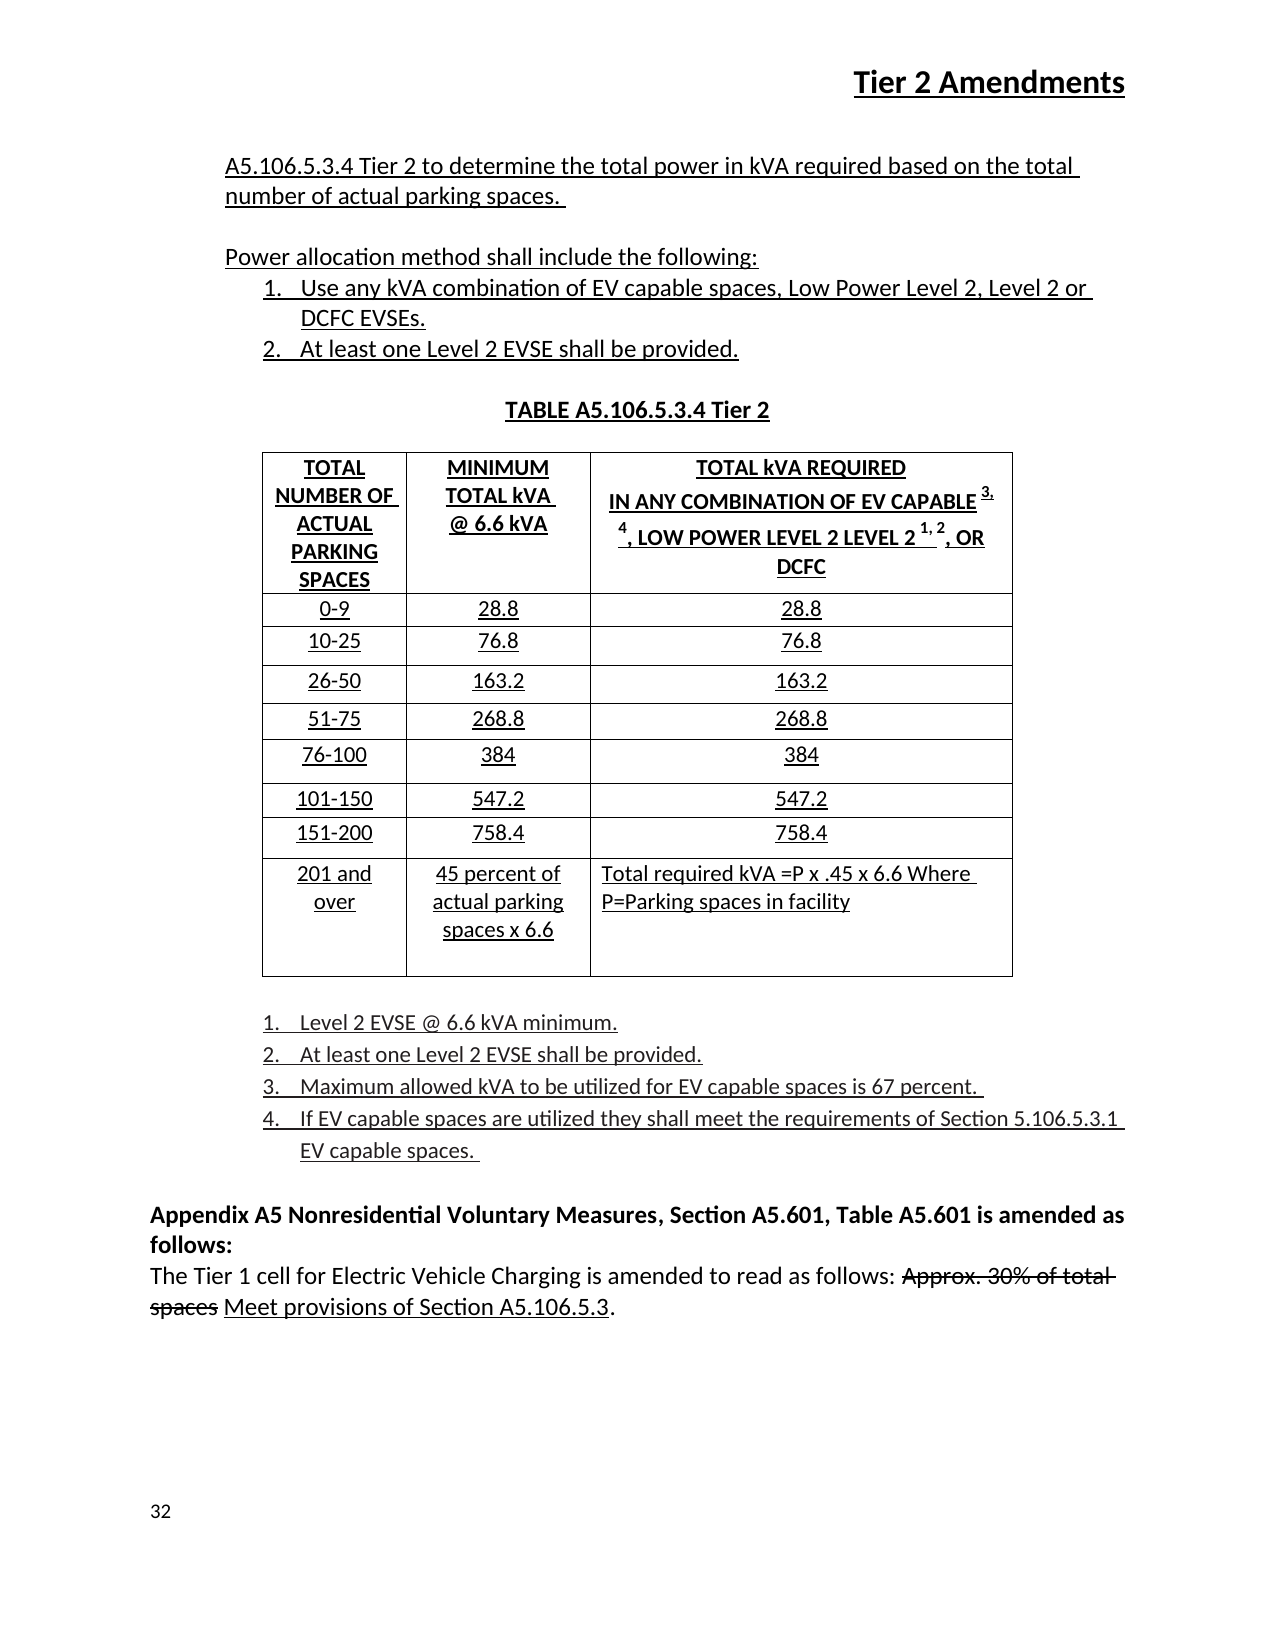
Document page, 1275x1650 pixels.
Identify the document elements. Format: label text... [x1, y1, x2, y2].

text TABLE A5.106.5.3.4 Tier 2 [150, 394, 1125, 425]
table_cell 0-9 [263, 594, 406, 626]
text Appendix A5 Nonresidential Voluntary Measures, Section A5.601, Table A5.601 is amended as follows: [150, 1199, 1125, 1260]
table_cell 758.4 [407, 818, 590, 858]
table_cell 76.8 [591, 627, 1012, 665]
text 4. If EV capable spaces are utilized they shall meet the requirements of Section 5.106.5.3.1 EV capable spaces. [262, 1104, 1125, 1128]
table_cell 28.8 [407, 594, 590, 626]
table_cell 10-25 [263, 627, 406, 665]
text 3. Maximum allowed kVA to be utilized for EV capable spaces is 67 percent. [262, 1072, 1125, 1100]
table_cell 163.2 [407, 666, 590, 703]
table_cell 384 [591, 740, 1012, 783]
table_header MINIMUM TOTAL kVA @ 6.6 kVA [407, 453, 590, 593]
table_cell 101-150 [263, 784, 406, 817]
table_header TOTAL NUMBER OF ACTUAL PARKING SPACES [263, 453, 406, 593]
table_cell 45 percent of actual parking spaces x 6.6 [407, 859, 590, 976]
table_cell 547.2 [407, 784, 590, 817]
table_cell 76.8 [407, 627, 590, 665]
table_cell 163.2 [591, 666, 1012, 703]
text Power allocation method shall include the following: [225, 242, 1125, 272]
table_cell 28.8 [591, 594, 1012, 626]
text 4. If EV capable spaces are utilized they shall meet the requirements of Section 5.106.5.3.1 EV capable spaces. [262, 1129, 1125, 1164]
table_cell 758.4 [591, 818, 1012, 858]
text The Tier 1 cell for Electric Vehicle Charging is amended to read as follows: Approx. 30% of total spaces Meet provisions of Section A5.106.5.3. [150, 1260, 1125, 1321]
table_cell 26-50 [263, 666, 406, 703]
table_cell 201 and over [263, 859, 406, 976]
table_cell Total required kVA =P x .45 x 6.6 Where P=Parking spaces in facility [591, 859, 1012, 976]
table_cell 151-200 [263, 818, 406, 858]
table_cell 384 [407, 740, 590, 783]
table_cell 268.8 [591, 704, 1012, 739]
list At least one Level 2 EVSE shall be provided. [262, 333, 1125, 364]
text 2. At least one Level 2 EVSE shall be provided. [262, 1040, 1125, 1068]
text 1. Level 2 EVSE @ 6.6 kVA minimum. [262, 1008, 1125, 1036]
table_header TOTAL kVA REQUIRED IN ANY COMBINATION OF EV CAPABLE 3, 4, LOW POWER LEVEL 2 LEVEL 2 1, 2, OR DCFC [591, 453, 1012, 593]
list Use any kVA combination of EV capable spaces, Low Power Level 2, Level 2 or DCFC EVSEs. [263, 272, 1125, 333]
table_cell 51-75 [263, 704, 406, 739]
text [225, 150, 1125, 211]
table_cell 268.8 [407, 704, 590, 739]
table_cell 547.2 [591, 784, 1012, 817]
table_cell 76-100 [263, 740, 406, 783]
